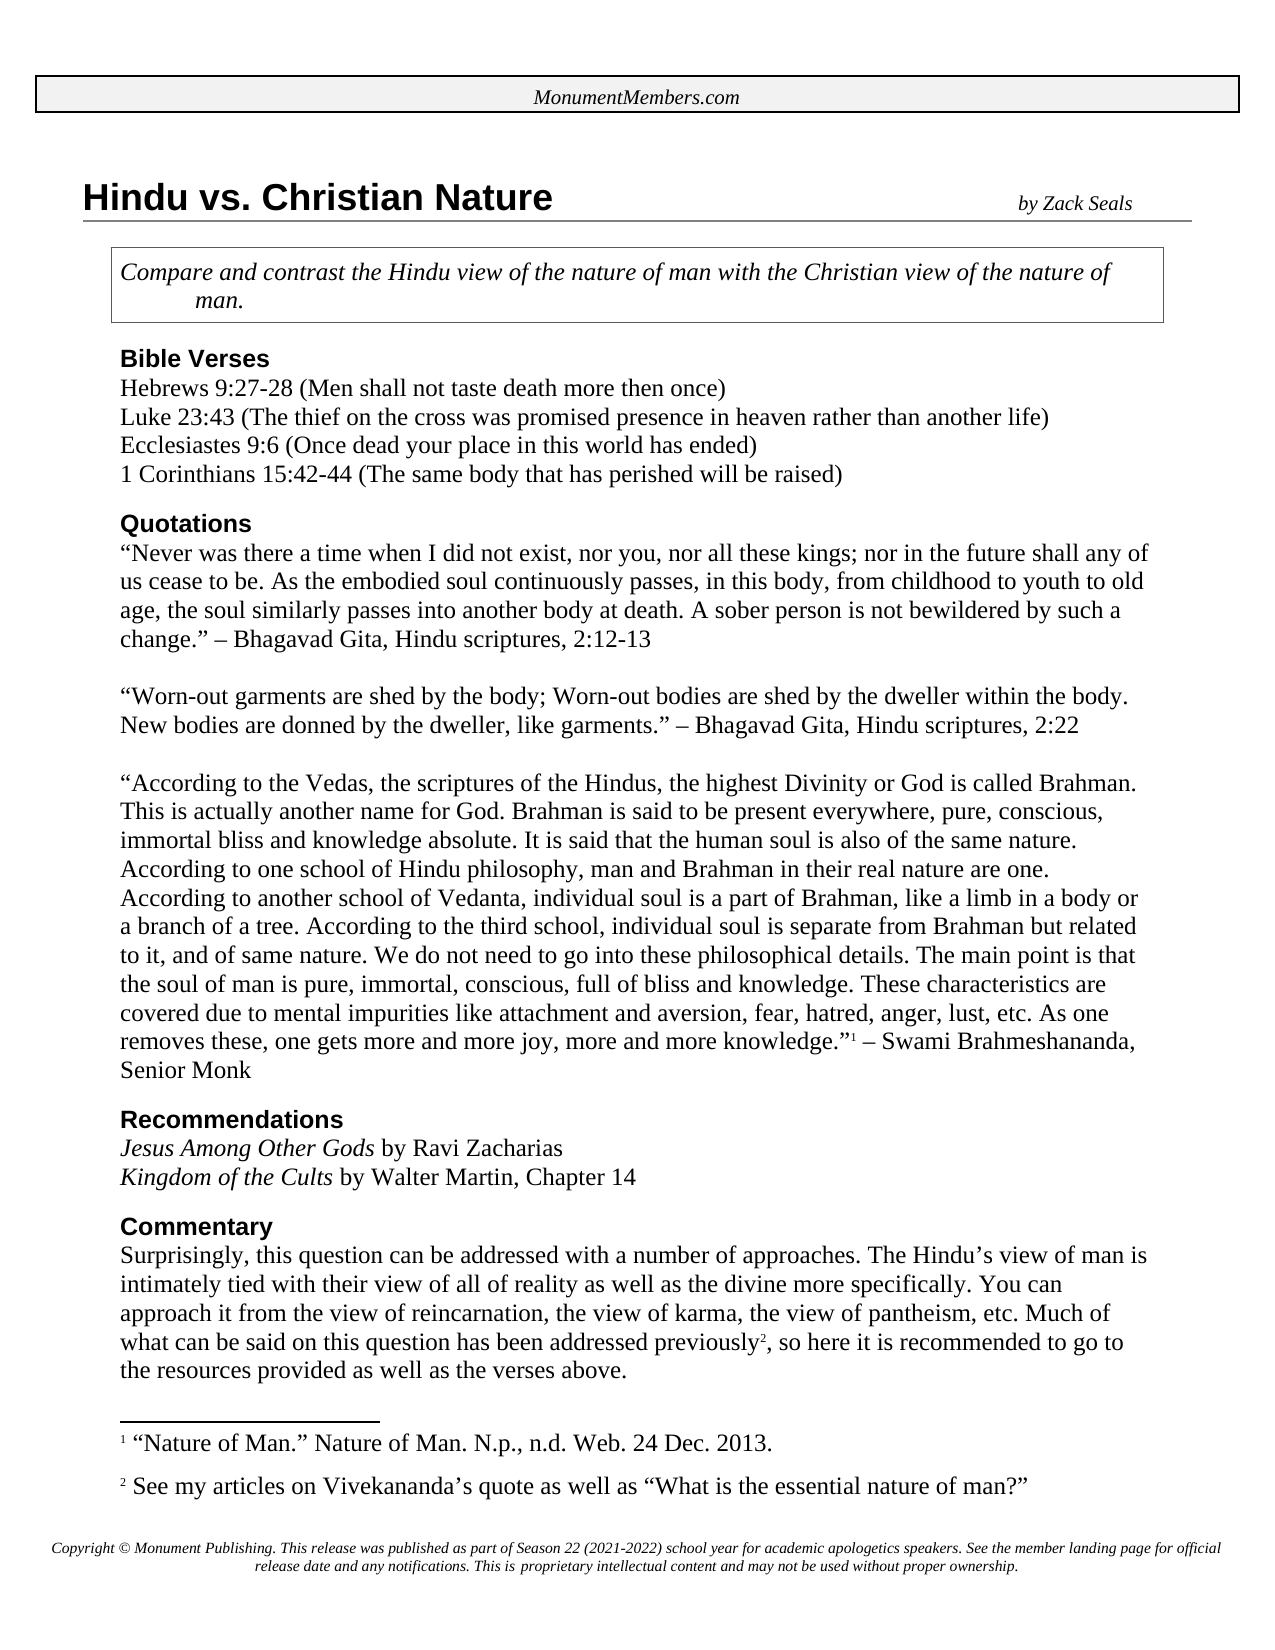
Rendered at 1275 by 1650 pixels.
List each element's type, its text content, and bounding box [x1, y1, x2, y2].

list Kingdom of the Cults by Walter Martin, Chapter 14 [120, 1162, 1155, 1191]
list “Never was there a time when I did not exist, nor you, nor all these kings; nor in the future shall any of us cease to be. As the embodied soul continuously passes, in this body, from childhood to youth to old age, the soul similarly passes into another body at death. A sober person is not bewildered by such a change.” – Bhagavad Gita, Hindu scriptures, 2:12-13 [120, 538, 1155, 653]
list Surprisingly, this question can be addressed with a number of approaches. The Hindu’s view of man is intimately tied with their view of all of reality as well as the divine more specifically. You can approach it from the view of reincarnation, the view of karma, the view of pantheism, etc. Much of what can be said on this question has been addressed previously, so here it is recommended to go to the resources provided as well as the verses above. [120, 1241, 1155, 1384]
list Ecclesiastes 9:6 (Once dead your place in this world has ended) [120, 431, 1155, 459]
text Recommendations [120, 1105, 1155, 1133]
list “Worn-out garments are shed by the body; Worn-out bodies are shed by the dweller within the body. New bodies are donned by the dweller, like garments.” – Bhagavad Gita, Hindu scriptures, 2:22 [120, 681, 1155, 739]
list Hebrews 9:27-28 (Men shall not taste death more then once) [120, 373, 1155, 402]
list 1 Corinthians 15:42-44 (The same body that has perished will be raised) [120, 459, 1155, 488]
list “According to the Vedas, the scriptures of the Hindus, the highest Divinity or God is called Brahman. This is actually another name for God. Brahman is said to be present everywhere, pure, conscious, immortal bliss and knowledge absolute. It is said that the human soul is also of the same nature. According to one school of Hindu philosophy, man and Brahman in their real nature are one. According to another school of Vedanta, individual soul is a part of Brahman, like a limb in a body or a branch of a tree. According to the third school, individual soul is separate from Brahman but related to it, and of same nature. We do not need to go into these philosophical details. The main point is that the soul of man is pure, immortal, conscious, full of bliss and knowledge. These characteristics are covered due to mental impurities like attachment and aversion, fear, hatred, anger, lust, etc. As one removes these, one gets more and more joy, more and more knowledge.” – Swami Brahmeshananda, Senior Monk [120, 768, 1155, 1084]
text Commentary [120, 1212, 1155, 1241]
list Luke 23:43 (The thief on the cross was promised presence in heaven rather than another life) [120, 402, 1155, 431]
text Compare and contrast the Hindu view of the nature of man with the Christian view of the nature of man. [112, 248, 1163, 322]
text Bible Verses [120, 344, 1155, 373]
list Jesus Among Other Gods by Ravi Zacharias [120, 1133, 1155, 1162]
subtitle Hindu vs. Christian Nature by Zack Seals [82, 175, 1192, 222]
text Quotations [120, 509, 1155, 538]
